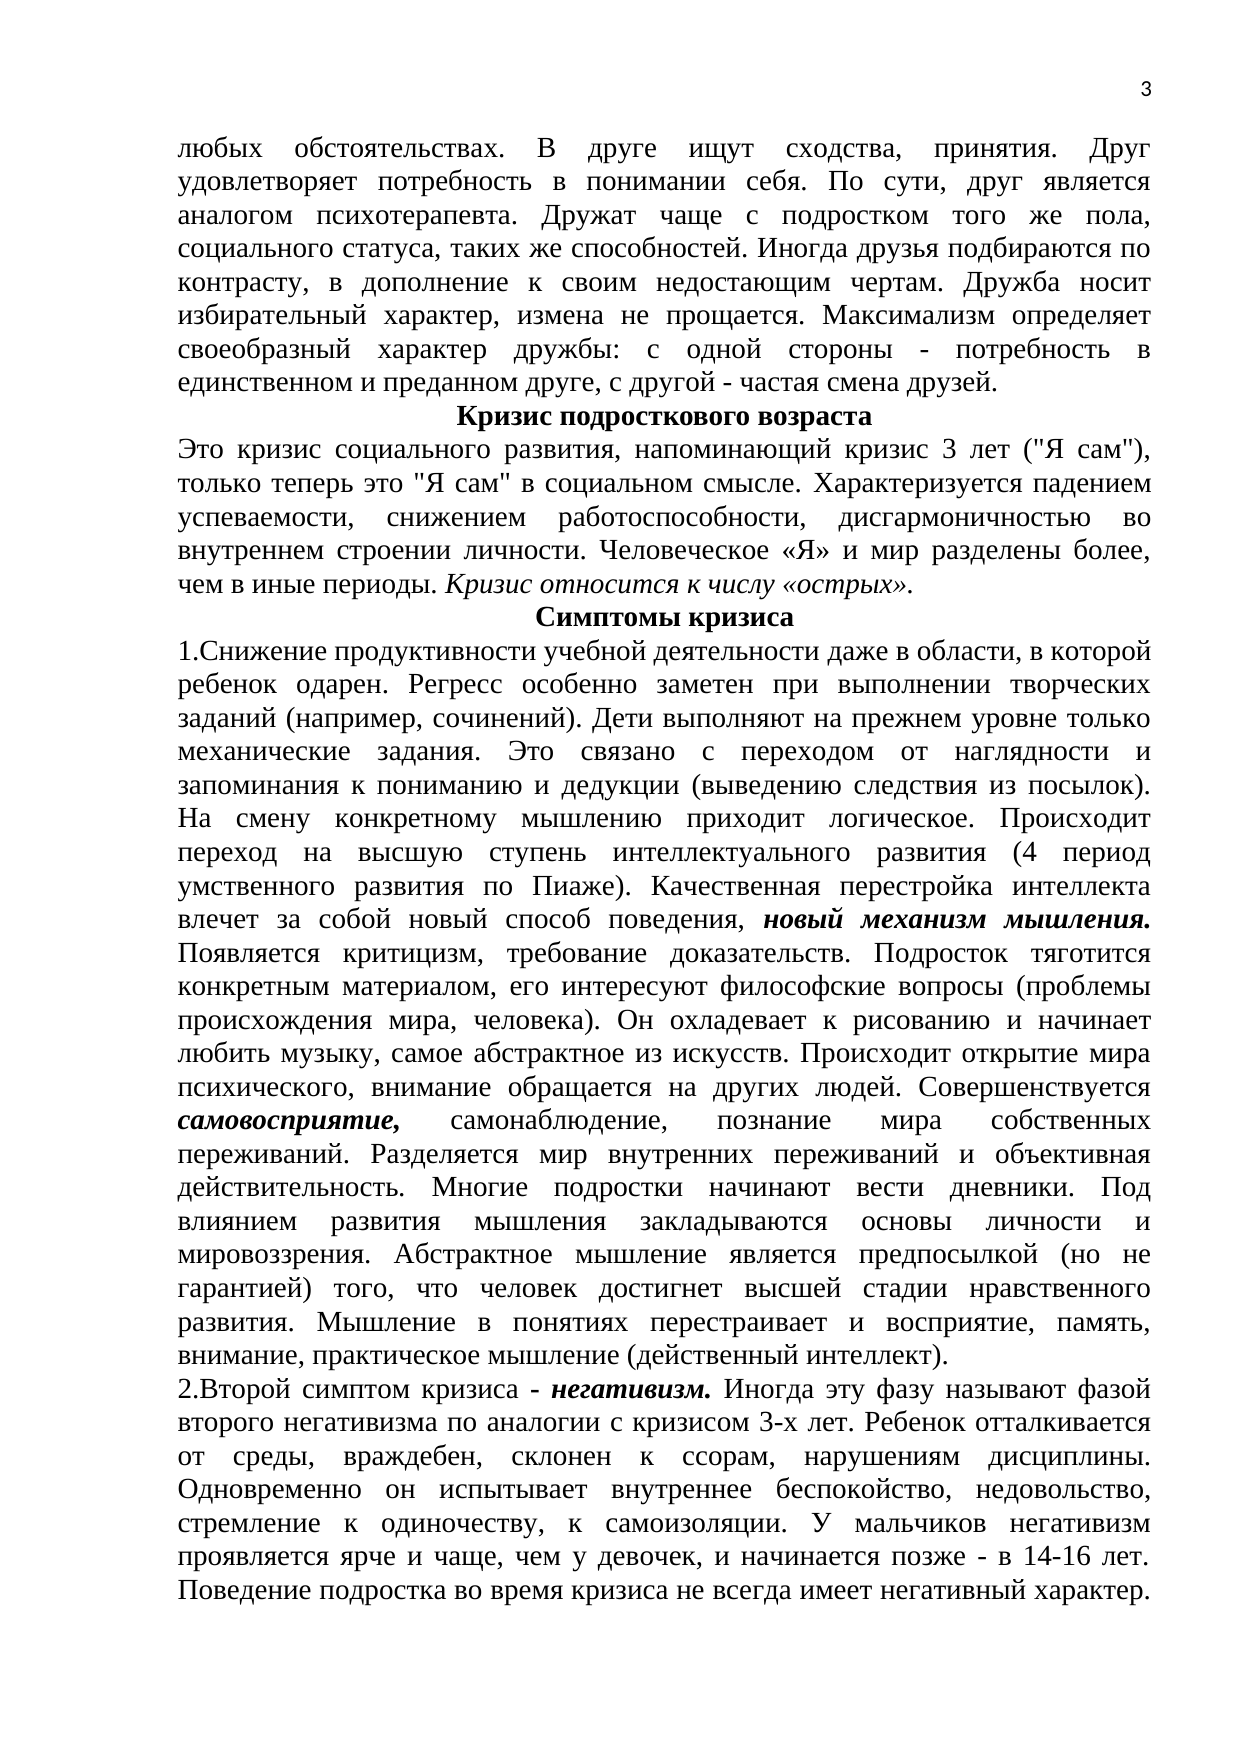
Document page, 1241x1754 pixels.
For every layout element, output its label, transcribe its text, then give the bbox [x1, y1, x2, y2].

text 1.Снижение продуктивности учебной деятельности даже в области, в которой ребенок одарен. Регресс особенно заметен при выполнении творческих заданий (например, сочинений). Дети выполняют на прежнем уровне только механические задания. Это связано с переходом от наглядности и запоминания к пониманию и дедукции (выведению следствия из посылок). На смену конкретному мышлению приходит логическое. Происходит переход на высшую ступень интеллектуального развития (4 период умственного развития по Пиаже). Качественная перестройка интеллекта влечет за собой новый способ поведения, новый механизм мышления. Появляется критицизм, требование доказательств. Подросток тяготится конкретным материалом, его интересуют философские вопросы (проблемы происхождения мира, человека). Он охладевает к рисованию и начинает любить музыку, самое абстрактное из искусств. Происходит открытие мира психического, внимание обращается на других людей. Совершенствуется самовосприятие, самонаблюдение, познание мира собственных переживаний. Разделяется мир внутренних переживаний и объективная действительность. Многие подростки начинают вести дневники. Под влиянием развития мышления закладываются основы личности и мировоззрения. Абстрактное мышление является предпосылкой (но не гарантией) того, что человек достигнет высшей стадии нравственного развития. Мышление в понятиях перестраивает и восприятие, память, внимание, практическое мышление (действенный интеллект). [177, 633, 1152, 1371]
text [177, 130, 1152, 398]
text Симптомы кризиса [177, 599, 1152, 633]
text Это кризис социального развития, напоминающий кризис 3 лет ("Я сам"), только теперь это "Я сам" в социальном смысле. Характеризуется падением успеваемости, снижением работоспособности, дисгармоничностью во внутреннем строении личности. Человеческое «Я» и мир разделены более, чем в иные периоды. Кризис относится к числу «острых». [177, 432, 1152, 599]
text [177, 1371, 1152, 1606]
text Кризис подросткового возраста [177, 398, 1152, 432]
